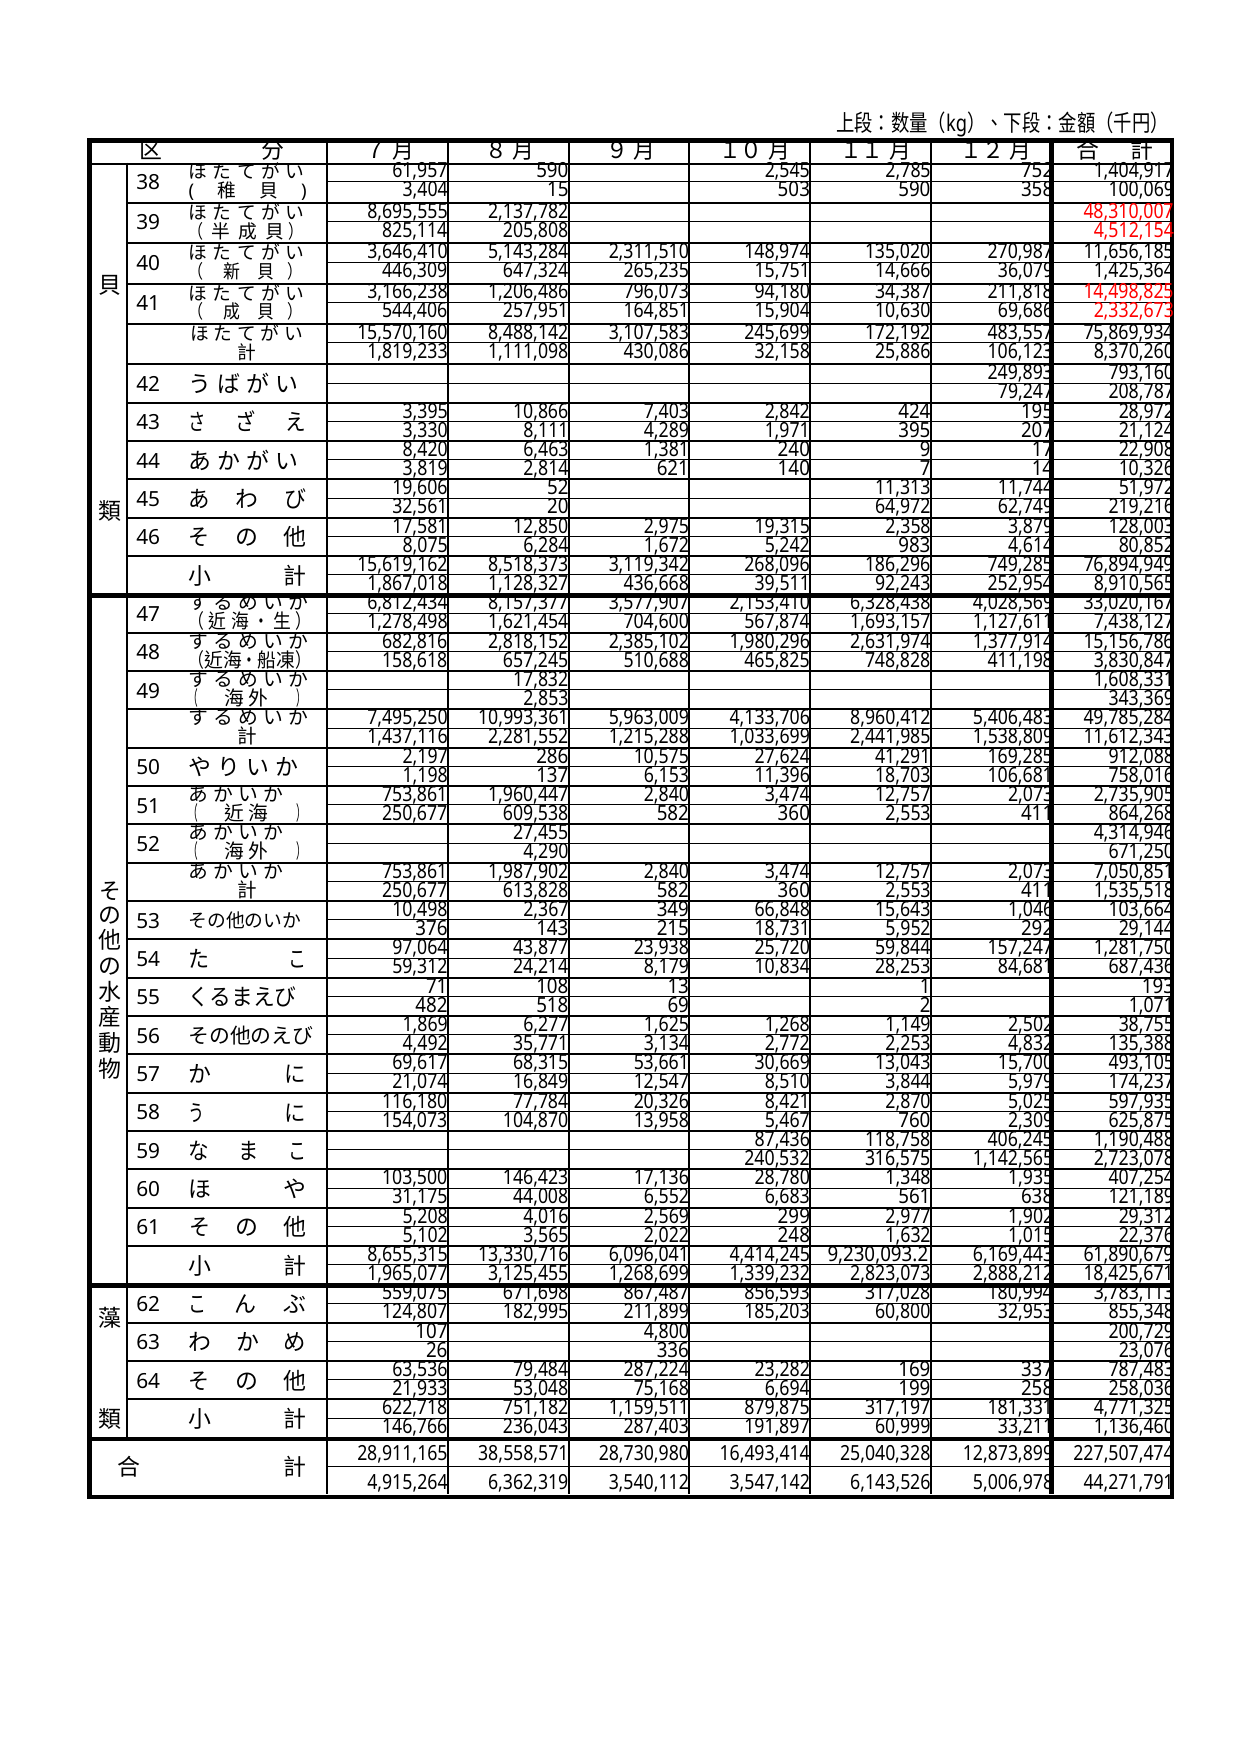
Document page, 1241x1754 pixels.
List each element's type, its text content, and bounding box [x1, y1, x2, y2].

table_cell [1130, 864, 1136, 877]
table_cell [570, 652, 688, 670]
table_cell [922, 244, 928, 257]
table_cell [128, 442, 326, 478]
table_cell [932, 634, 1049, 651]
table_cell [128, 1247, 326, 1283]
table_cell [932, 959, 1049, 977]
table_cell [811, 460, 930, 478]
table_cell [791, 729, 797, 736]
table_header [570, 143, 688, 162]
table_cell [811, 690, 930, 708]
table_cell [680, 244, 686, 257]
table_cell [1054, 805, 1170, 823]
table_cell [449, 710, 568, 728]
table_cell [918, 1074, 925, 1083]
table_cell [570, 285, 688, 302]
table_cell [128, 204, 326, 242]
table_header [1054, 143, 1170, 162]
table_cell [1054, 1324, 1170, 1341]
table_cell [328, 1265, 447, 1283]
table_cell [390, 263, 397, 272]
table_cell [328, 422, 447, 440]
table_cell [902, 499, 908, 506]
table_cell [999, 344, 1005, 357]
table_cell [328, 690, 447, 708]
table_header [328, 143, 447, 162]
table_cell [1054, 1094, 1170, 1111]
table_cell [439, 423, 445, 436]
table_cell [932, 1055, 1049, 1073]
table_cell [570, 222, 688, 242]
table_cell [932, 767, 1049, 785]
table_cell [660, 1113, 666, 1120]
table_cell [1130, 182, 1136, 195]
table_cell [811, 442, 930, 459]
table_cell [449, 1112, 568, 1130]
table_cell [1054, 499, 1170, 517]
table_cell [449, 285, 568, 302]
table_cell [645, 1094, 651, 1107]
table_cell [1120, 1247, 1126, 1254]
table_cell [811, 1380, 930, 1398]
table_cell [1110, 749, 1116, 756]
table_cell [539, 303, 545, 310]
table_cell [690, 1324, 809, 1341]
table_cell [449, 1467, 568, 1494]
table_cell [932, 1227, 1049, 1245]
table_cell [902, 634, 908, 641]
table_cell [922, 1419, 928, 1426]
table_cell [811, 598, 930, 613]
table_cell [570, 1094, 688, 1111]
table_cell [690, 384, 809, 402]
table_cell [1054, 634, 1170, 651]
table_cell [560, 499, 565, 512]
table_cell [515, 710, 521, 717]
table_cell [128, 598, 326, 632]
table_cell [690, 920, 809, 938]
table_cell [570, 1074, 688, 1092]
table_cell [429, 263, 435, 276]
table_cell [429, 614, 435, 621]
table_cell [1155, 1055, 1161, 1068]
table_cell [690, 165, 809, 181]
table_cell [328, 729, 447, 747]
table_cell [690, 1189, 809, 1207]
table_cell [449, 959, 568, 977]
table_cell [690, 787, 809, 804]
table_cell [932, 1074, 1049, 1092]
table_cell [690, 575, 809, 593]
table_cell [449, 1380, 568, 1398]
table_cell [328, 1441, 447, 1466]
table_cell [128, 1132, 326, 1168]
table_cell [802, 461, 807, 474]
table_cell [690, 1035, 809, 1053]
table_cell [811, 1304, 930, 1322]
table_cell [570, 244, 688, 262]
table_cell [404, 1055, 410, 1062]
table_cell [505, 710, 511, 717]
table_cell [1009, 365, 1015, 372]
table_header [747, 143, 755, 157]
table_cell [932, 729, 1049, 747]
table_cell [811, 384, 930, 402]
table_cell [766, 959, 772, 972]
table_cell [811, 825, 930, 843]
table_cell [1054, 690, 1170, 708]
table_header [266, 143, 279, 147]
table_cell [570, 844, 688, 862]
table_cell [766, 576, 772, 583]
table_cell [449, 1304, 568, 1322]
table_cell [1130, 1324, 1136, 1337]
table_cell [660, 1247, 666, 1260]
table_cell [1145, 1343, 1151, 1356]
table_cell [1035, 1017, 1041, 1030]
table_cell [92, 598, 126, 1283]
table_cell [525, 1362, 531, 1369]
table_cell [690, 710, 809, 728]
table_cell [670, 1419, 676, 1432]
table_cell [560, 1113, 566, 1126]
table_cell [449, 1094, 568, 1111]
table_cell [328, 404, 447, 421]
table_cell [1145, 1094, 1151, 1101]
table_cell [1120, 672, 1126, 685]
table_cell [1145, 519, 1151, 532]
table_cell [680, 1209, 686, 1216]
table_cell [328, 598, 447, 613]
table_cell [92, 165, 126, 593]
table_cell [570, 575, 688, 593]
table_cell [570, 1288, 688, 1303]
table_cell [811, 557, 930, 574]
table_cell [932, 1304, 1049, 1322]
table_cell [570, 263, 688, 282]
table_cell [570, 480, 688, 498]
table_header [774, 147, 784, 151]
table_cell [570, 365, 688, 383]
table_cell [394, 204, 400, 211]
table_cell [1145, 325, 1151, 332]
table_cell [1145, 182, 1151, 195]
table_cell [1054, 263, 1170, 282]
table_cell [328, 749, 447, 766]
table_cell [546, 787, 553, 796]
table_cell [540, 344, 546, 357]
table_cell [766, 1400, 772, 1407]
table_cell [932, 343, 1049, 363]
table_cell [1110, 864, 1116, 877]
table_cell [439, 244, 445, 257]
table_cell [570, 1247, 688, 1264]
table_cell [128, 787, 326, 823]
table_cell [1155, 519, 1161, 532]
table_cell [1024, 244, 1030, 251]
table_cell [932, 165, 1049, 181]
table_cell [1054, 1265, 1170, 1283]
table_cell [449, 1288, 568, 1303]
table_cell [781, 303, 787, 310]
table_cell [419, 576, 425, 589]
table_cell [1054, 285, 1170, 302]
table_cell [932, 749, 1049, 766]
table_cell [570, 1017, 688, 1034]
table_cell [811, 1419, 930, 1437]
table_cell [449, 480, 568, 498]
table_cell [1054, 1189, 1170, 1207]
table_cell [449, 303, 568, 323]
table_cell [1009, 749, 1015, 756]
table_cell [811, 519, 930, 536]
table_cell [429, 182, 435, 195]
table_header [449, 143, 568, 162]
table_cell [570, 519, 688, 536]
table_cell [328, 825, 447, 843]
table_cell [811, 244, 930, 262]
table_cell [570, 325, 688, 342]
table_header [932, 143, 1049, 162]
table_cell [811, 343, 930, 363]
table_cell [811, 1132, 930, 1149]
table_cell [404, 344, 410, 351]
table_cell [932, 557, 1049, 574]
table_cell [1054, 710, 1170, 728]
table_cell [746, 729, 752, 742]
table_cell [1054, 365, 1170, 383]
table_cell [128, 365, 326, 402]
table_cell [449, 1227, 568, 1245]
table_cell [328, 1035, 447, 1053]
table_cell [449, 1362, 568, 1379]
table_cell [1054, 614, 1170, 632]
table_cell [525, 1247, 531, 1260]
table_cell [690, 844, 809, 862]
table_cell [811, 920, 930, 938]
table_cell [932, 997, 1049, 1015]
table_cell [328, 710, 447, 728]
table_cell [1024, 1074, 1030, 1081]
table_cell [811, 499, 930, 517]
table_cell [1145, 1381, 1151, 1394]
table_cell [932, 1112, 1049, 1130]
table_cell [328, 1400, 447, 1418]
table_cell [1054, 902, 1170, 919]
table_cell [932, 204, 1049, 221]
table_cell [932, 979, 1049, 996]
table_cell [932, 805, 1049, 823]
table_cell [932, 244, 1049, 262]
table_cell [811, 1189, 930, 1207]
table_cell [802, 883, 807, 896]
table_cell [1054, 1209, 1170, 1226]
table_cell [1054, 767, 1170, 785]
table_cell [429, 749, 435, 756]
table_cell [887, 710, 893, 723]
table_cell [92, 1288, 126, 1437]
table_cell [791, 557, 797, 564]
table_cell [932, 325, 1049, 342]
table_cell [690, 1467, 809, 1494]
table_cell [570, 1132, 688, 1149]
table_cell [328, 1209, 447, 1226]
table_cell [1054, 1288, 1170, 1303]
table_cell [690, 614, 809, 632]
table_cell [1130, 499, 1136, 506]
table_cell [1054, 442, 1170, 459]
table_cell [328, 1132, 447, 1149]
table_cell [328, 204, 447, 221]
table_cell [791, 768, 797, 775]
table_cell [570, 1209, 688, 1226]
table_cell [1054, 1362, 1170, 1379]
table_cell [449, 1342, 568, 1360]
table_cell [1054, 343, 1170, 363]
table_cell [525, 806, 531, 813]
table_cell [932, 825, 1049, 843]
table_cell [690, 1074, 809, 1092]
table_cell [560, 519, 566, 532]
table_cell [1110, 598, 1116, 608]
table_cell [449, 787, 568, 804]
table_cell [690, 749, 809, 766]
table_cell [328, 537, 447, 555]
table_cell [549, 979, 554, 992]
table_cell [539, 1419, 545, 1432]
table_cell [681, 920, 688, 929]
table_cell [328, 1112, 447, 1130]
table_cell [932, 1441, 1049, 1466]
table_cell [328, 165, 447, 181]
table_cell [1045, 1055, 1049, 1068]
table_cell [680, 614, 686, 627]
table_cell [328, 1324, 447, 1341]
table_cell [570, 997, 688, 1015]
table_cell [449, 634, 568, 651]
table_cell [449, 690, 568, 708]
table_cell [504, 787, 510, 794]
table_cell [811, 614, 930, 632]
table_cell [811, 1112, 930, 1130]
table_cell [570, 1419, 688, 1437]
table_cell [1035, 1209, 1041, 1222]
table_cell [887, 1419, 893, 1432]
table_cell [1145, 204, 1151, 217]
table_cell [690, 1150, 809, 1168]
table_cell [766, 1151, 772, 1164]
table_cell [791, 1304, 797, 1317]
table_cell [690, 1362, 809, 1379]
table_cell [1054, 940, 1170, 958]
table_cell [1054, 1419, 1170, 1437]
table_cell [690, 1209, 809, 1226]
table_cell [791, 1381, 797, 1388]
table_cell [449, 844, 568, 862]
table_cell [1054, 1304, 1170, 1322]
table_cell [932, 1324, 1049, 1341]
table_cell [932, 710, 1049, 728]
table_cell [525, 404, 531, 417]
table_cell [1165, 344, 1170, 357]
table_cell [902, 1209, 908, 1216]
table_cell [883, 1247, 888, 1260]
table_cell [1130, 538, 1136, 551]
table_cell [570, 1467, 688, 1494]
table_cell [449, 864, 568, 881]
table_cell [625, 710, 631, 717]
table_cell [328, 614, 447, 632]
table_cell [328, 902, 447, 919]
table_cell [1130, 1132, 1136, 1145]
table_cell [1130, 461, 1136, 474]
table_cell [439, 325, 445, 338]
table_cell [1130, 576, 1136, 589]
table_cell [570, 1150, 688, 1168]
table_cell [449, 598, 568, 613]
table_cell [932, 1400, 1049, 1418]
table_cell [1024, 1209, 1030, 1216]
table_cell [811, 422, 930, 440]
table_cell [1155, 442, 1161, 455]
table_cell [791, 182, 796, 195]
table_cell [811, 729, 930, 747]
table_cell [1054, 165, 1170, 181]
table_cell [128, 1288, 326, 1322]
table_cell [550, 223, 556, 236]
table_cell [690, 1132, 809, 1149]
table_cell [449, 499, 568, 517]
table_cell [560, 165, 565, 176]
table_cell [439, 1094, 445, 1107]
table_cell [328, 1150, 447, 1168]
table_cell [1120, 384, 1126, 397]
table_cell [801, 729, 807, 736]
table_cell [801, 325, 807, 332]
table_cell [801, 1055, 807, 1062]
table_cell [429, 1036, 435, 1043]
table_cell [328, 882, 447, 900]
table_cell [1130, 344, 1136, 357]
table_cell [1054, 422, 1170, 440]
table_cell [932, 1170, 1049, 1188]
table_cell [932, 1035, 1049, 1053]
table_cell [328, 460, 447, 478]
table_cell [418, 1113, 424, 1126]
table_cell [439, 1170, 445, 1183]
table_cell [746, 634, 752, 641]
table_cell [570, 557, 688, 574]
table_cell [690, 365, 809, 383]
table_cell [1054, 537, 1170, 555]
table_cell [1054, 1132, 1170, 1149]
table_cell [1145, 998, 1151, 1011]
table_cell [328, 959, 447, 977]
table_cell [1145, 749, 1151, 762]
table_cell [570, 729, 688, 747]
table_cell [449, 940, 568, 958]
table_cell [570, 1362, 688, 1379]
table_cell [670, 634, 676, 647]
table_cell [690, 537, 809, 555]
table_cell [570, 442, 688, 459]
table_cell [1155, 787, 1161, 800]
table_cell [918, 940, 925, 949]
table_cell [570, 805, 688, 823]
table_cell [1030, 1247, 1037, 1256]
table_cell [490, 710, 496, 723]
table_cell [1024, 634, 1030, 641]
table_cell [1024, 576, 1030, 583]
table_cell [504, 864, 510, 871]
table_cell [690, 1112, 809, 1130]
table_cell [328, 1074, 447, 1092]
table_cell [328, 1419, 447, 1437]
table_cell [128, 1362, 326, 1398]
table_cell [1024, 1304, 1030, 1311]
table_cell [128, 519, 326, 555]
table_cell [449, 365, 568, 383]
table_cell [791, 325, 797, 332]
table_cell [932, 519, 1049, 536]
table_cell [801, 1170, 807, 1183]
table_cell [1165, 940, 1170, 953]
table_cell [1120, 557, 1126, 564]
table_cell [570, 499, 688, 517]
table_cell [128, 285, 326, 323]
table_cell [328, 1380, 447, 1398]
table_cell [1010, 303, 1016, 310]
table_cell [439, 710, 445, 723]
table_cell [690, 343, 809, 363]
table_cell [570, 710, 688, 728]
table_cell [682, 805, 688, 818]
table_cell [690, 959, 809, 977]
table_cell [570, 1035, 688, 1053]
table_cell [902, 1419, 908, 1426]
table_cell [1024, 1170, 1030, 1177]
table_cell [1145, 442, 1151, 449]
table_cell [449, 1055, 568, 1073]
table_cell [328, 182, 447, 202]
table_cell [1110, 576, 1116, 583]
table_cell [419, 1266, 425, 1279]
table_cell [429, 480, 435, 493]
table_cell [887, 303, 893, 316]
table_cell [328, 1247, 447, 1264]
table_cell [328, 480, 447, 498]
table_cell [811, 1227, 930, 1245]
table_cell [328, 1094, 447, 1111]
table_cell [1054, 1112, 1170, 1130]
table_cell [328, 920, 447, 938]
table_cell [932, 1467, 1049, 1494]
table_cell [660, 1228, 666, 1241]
text 上段：数量（kg）、下段：金額（千円） [75, 107, 1168, 138]
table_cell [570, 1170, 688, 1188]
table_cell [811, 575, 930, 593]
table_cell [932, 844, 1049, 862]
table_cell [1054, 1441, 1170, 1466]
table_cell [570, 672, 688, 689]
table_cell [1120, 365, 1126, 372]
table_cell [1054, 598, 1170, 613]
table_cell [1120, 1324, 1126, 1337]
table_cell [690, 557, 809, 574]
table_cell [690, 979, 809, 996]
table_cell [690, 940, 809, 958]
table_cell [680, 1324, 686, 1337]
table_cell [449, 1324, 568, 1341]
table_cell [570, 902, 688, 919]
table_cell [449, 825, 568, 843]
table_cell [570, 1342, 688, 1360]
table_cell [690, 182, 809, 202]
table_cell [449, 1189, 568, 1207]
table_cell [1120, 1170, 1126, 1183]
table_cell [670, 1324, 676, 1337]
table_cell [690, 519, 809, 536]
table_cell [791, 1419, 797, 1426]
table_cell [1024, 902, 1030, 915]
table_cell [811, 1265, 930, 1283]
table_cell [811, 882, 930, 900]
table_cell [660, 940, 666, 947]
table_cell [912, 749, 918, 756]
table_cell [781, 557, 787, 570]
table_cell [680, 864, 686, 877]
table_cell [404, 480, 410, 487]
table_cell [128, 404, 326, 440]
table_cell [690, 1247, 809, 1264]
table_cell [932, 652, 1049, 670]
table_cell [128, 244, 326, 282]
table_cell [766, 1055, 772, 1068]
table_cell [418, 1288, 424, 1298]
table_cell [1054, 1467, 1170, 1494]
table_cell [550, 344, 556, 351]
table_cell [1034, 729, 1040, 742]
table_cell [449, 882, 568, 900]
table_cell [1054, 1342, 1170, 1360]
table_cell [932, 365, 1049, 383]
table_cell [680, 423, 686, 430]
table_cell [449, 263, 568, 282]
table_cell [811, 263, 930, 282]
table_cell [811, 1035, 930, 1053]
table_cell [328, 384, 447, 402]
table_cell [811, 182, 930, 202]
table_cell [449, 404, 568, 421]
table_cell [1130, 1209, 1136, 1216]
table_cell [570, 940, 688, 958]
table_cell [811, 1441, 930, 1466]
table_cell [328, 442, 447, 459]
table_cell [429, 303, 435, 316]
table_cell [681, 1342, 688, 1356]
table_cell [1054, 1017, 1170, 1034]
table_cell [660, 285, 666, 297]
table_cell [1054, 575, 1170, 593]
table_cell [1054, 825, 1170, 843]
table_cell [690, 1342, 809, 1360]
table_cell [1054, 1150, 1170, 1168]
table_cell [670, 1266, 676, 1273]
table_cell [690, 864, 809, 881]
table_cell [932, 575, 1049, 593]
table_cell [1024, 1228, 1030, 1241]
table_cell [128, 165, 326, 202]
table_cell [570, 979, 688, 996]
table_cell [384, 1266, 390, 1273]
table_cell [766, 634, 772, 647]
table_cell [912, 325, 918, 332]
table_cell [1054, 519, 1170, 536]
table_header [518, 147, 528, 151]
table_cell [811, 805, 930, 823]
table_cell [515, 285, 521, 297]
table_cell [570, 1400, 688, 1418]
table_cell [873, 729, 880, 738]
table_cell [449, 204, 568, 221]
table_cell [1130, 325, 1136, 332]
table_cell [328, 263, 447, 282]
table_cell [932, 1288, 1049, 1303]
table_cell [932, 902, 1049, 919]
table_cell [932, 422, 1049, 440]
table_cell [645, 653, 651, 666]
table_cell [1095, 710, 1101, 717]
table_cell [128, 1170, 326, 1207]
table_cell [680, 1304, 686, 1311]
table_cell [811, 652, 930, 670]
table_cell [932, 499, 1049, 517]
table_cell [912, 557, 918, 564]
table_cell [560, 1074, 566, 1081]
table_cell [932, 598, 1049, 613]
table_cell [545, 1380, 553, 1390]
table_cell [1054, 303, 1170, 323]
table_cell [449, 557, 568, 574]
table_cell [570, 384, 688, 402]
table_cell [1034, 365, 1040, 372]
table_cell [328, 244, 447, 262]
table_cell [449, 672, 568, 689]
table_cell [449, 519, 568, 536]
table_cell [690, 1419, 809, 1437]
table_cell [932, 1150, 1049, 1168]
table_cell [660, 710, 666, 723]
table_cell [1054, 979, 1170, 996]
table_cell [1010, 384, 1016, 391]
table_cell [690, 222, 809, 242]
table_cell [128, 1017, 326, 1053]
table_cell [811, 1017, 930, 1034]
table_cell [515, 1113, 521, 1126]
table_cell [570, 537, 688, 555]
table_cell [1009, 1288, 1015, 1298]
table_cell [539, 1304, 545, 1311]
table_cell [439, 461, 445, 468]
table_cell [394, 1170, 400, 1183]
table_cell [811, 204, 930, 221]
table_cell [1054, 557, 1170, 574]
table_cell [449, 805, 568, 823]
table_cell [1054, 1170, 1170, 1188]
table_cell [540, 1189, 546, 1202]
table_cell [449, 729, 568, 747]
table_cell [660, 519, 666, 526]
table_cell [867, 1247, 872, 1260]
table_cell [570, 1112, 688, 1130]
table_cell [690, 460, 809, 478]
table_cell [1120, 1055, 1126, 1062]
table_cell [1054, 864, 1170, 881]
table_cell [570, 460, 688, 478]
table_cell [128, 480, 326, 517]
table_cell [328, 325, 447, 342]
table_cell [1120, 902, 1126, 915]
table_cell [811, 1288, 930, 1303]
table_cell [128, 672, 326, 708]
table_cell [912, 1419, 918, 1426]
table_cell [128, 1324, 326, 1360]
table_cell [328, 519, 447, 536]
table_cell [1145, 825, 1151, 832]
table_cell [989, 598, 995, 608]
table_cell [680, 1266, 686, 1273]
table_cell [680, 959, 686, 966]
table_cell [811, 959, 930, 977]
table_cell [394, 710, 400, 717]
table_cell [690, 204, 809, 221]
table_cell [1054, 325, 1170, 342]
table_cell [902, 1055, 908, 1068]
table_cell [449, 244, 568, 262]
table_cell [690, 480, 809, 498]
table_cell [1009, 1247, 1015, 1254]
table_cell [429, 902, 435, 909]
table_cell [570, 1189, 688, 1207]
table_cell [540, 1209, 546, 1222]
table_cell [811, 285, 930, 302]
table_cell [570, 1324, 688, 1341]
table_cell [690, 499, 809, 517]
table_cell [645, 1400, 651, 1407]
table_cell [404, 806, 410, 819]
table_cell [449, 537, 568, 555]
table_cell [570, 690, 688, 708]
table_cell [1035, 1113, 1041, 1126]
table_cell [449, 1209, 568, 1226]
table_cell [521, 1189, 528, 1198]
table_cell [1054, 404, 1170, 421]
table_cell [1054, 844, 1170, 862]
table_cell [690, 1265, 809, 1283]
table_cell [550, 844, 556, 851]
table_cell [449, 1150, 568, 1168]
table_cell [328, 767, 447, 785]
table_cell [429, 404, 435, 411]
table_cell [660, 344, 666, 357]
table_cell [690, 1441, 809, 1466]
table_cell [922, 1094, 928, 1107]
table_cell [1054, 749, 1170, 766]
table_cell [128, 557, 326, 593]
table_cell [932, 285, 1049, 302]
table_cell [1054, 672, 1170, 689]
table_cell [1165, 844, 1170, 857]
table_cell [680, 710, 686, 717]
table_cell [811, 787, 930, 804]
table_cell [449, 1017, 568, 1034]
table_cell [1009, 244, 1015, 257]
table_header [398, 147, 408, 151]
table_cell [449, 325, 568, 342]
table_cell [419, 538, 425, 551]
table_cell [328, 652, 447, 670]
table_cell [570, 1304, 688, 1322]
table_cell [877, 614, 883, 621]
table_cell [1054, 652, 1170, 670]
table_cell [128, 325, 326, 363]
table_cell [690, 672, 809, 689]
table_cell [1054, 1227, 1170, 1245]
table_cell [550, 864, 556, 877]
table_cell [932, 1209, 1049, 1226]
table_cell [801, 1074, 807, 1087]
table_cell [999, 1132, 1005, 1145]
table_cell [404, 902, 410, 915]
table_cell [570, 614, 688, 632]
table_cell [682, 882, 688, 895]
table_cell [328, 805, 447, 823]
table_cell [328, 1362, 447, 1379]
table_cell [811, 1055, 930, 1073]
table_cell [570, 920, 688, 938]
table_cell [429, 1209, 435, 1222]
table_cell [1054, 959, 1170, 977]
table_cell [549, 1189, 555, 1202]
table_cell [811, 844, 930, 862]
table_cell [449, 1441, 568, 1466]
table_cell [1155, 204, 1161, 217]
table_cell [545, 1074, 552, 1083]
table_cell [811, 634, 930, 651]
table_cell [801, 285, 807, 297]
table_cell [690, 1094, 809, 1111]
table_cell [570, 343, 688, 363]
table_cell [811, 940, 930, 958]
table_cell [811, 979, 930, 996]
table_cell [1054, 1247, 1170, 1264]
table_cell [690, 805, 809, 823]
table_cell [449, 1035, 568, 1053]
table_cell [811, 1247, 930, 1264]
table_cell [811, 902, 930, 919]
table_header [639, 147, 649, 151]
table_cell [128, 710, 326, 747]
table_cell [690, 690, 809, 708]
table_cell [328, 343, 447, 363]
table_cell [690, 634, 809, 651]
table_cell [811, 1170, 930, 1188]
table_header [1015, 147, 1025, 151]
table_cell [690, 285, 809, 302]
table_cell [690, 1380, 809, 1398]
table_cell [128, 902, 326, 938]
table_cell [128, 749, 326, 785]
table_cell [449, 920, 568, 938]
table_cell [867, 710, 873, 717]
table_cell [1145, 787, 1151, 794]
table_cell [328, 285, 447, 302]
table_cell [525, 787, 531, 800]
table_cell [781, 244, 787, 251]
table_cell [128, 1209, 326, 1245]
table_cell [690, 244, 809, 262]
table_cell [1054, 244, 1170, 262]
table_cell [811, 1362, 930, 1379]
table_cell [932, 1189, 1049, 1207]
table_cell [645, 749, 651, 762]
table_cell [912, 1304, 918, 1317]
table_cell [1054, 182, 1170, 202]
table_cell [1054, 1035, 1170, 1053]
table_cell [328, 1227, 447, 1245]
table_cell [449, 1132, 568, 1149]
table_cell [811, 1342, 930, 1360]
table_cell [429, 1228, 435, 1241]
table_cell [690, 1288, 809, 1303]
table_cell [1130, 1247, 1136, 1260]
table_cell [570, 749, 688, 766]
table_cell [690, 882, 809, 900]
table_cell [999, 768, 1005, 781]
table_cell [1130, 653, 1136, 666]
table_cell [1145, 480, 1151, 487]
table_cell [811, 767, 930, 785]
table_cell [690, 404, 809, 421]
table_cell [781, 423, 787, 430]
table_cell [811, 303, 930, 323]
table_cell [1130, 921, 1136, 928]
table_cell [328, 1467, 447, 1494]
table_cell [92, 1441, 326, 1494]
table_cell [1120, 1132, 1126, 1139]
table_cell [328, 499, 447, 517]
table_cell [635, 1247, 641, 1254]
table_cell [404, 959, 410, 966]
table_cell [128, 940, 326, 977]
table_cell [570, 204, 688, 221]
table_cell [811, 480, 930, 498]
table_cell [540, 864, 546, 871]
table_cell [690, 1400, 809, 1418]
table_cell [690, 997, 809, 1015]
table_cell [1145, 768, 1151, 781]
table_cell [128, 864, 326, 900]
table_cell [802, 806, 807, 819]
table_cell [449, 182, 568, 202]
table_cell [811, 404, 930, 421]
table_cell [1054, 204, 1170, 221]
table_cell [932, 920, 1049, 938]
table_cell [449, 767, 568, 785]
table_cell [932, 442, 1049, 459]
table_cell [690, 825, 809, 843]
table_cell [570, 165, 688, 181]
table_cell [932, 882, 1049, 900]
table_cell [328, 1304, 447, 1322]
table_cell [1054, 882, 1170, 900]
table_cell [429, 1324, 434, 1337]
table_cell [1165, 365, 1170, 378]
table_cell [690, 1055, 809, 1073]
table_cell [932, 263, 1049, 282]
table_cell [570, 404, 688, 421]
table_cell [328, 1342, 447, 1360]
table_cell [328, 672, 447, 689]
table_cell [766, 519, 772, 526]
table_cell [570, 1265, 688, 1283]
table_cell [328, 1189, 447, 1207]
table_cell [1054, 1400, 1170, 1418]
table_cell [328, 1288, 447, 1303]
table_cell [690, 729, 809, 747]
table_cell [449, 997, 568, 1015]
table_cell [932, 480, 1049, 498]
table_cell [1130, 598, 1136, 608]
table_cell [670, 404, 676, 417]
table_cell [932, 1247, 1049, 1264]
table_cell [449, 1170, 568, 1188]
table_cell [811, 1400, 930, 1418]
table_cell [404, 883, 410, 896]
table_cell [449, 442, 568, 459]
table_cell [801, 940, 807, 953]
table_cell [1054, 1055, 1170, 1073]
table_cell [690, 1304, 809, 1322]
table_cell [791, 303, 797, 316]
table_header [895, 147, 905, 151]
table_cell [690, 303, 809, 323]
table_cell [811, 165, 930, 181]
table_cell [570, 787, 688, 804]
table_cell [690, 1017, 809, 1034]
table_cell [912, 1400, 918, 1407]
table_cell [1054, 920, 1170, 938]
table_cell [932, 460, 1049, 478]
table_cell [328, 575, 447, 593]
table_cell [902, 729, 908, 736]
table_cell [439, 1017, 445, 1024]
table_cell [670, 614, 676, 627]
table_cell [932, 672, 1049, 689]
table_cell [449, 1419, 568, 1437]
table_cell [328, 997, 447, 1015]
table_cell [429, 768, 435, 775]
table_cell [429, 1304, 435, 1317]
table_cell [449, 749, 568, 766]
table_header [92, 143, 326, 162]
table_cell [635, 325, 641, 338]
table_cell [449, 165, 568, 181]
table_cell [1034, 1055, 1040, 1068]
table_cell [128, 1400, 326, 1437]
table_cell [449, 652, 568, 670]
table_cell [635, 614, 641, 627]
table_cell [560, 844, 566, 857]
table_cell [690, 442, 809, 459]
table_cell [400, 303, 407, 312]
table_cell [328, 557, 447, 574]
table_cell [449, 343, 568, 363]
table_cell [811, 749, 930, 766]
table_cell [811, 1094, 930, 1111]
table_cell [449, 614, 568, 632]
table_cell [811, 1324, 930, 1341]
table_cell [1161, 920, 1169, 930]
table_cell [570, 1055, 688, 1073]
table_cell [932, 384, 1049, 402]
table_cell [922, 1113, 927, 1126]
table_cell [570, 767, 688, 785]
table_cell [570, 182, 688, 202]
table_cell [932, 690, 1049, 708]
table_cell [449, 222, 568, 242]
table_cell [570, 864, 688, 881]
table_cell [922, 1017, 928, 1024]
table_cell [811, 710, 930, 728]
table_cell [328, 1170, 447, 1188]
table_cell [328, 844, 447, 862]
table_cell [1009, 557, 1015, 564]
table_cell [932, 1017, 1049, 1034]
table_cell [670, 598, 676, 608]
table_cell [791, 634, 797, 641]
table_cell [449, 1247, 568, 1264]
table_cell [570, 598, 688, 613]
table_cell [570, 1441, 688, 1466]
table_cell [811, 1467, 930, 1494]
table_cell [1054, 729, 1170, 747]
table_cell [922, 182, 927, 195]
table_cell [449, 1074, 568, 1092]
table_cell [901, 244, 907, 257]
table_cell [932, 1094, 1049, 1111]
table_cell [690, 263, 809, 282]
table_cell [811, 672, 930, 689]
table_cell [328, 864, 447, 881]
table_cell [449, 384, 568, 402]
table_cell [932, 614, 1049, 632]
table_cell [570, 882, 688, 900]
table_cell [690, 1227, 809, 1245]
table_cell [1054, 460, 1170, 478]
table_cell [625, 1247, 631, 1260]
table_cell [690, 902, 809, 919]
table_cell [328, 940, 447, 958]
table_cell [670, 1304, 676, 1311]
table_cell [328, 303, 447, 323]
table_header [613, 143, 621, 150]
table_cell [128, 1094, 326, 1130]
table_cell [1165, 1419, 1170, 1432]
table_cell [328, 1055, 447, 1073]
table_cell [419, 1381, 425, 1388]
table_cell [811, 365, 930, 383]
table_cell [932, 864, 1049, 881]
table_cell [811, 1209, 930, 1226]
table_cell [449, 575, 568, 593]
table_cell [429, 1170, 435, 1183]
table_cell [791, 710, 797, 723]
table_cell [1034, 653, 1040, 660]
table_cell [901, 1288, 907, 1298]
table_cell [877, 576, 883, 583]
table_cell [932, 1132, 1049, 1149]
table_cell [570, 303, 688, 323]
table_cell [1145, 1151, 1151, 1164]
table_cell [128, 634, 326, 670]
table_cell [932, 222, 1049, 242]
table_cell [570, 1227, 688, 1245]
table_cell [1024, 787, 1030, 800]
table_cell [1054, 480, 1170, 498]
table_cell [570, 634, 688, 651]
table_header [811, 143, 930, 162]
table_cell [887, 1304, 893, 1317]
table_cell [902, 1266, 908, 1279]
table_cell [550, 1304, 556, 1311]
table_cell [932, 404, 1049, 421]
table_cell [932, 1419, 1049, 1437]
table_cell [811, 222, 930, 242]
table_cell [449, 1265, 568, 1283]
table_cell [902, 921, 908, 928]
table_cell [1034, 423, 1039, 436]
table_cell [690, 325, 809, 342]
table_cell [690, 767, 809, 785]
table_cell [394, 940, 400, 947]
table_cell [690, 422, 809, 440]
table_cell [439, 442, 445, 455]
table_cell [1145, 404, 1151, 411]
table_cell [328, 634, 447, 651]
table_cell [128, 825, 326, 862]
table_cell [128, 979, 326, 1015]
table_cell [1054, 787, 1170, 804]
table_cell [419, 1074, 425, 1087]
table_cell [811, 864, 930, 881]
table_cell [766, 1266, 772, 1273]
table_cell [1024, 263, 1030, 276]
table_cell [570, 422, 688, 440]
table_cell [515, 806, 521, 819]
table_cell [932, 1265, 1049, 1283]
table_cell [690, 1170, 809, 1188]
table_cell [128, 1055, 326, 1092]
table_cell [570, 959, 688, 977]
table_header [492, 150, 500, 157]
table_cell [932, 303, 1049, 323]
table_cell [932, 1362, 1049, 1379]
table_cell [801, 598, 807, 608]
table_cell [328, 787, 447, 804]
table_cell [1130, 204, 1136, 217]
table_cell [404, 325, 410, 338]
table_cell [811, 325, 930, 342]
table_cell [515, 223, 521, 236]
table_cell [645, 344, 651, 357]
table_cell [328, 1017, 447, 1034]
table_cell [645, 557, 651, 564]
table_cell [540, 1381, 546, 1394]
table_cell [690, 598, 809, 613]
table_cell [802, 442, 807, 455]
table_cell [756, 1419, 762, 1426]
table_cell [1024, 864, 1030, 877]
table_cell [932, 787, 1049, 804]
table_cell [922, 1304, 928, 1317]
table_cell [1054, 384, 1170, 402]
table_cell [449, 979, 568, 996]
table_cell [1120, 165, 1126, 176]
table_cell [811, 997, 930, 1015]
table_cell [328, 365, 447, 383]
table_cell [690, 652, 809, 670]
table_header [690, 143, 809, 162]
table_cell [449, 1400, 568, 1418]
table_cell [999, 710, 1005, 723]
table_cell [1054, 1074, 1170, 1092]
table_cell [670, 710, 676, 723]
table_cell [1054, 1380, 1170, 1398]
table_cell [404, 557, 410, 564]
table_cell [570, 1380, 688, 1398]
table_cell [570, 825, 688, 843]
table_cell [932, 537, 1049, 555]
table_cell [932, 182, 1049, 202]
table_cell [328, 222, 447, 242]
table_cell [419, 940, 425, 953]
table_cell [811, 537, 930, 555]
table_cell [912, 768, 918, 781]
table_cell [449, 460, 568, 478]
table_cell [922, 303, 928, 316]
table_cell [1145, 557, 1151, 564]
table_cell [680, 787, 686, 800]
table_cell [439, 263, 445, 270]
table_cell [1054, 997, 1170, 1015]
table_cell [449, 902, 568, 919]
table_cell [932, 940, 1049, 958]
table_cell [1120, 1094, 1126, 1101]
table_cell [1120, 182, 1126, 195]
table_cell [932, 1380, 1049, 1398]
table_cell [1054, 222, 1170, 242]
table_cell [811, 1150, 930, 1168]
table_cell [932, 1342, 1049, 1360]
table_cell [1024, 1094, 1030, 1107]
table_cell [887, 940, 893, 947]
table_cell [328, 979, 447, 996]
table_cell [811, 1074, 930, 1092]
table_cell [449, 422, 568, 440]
